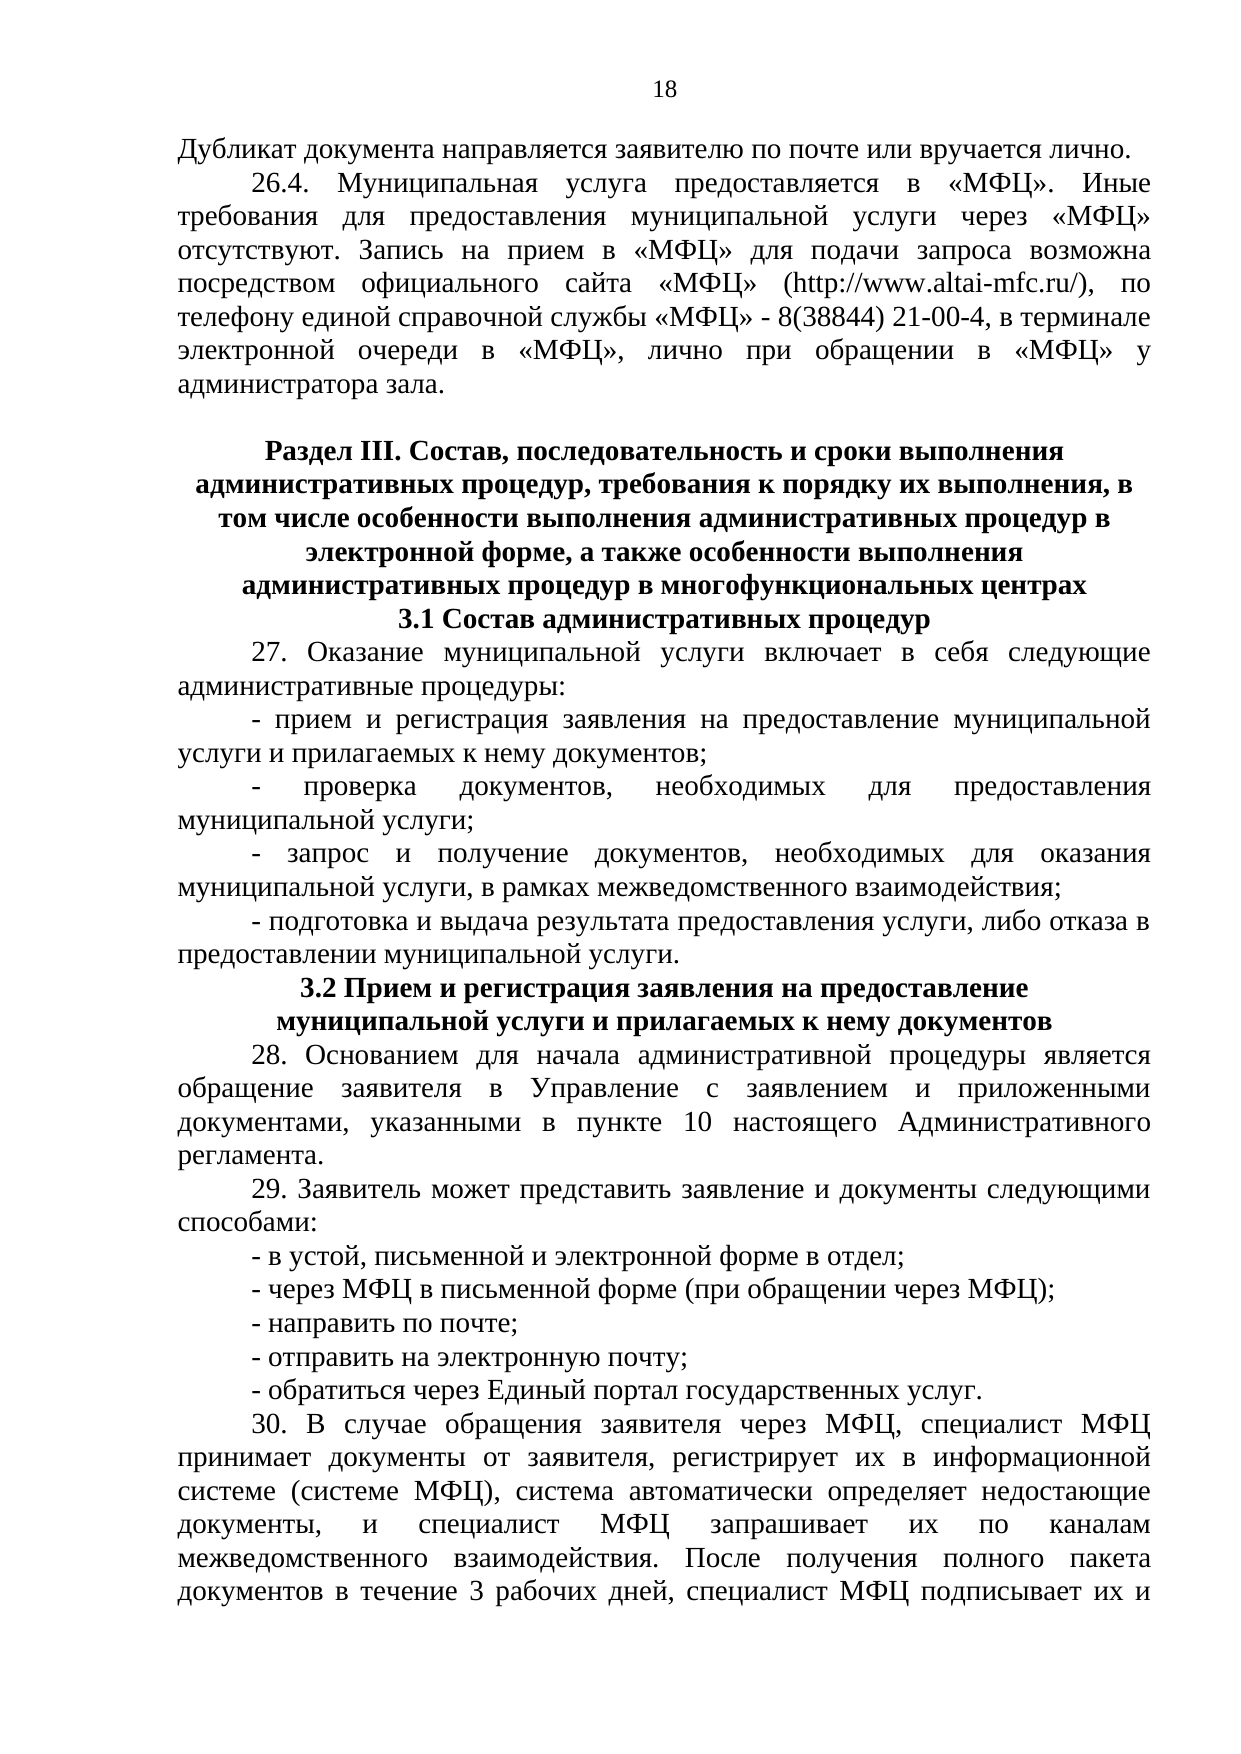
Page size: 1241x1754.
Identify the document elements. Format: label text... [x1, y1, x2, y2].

text - в устой, письменной и электронной форме в отдел; [177, 1238, 1152, 1272]
text - прием и регистрация заявления на предоставление муниципальной услуги и прилагаемых к нему документов; [177, 701, 1152, 768]
text - отправить на электронную почту; [177, 1339, 1152, 1372]
text - через МФЦ в письменной форме (при обращении через МФЦ); [177, 1272, 1152, 1305]
text 28. Основанием для начала административной процедуры является обращение заявителя в Управление с заявлением и приложенными документами, указанными в пункте 10 настоящего Административного регламента. [177, 1037, 1152, 1171]
text 3.2 Прием и регистрация заявления на предоставление [177, 970, 1152, 1003]
text 29. Заявитель может представить заявление и документы следующими способами: [177, 1171, 1152, 1238]
text 27. Оказание муниципальной услуги включает в себя следующие административные процедуры: [177, 634, 1152, 701]
text - направить по почте; [177, 1305, 1152, 1339]
text - подготовка и выдача результата предоставления услуги, либо отказа в предоставлении муниципальной услуги. [177, 903, 1152, 970]
text - проверка документов, необходимых для предоставления муниципальной услуги; [177, 768, 1152, 836]
text 3.1 Состав административных процедур [177, 601, 1152, 634]
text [177, 1406, 1152, 1607]
text 26.4. Муниципальная услуга предоставляется в «МФЦ». Иные требования для предоставления муниципальной услуги через «МФЦ» отсутствуют. Запись на прием в «МФЦ» для подачи запроса возможна посредством официального сайта «МФЦ» (http://www.altai-mfc.ru/), по телефону единой справочной службы «МФЦ» - 8(38844) 21-00-4, в терминале электронной очереди в «МФЦ», лично при обращении в «МФЦ» у администратора зала. [177, 165, 1152, 399]
text Дубликат документа направляется заявителю по почте или вручается лично. [177, 131, 1152, 165]
text муниципальной услуги и прилагаемых к нему документов [177, 1003, 1152, 1037]
text - запрос и получение документов, необходимых для оказания муниципальной услуги, в рамках межведомственного взаимодействия; [177, 836, 1152, 903]
text Раздел III. Состав, последовательность и сроки выполнения административных процедур, требования к порядку их выполнения, в том числе особенности выполнения административных процедур в электронной форме, а также особенности выполнения административных процедур в многофункциональных центрах [177, 433, 1152, 601]
text - обратиться через Единый портал государственных услуг. [177, 1372, 1152, 1406]
